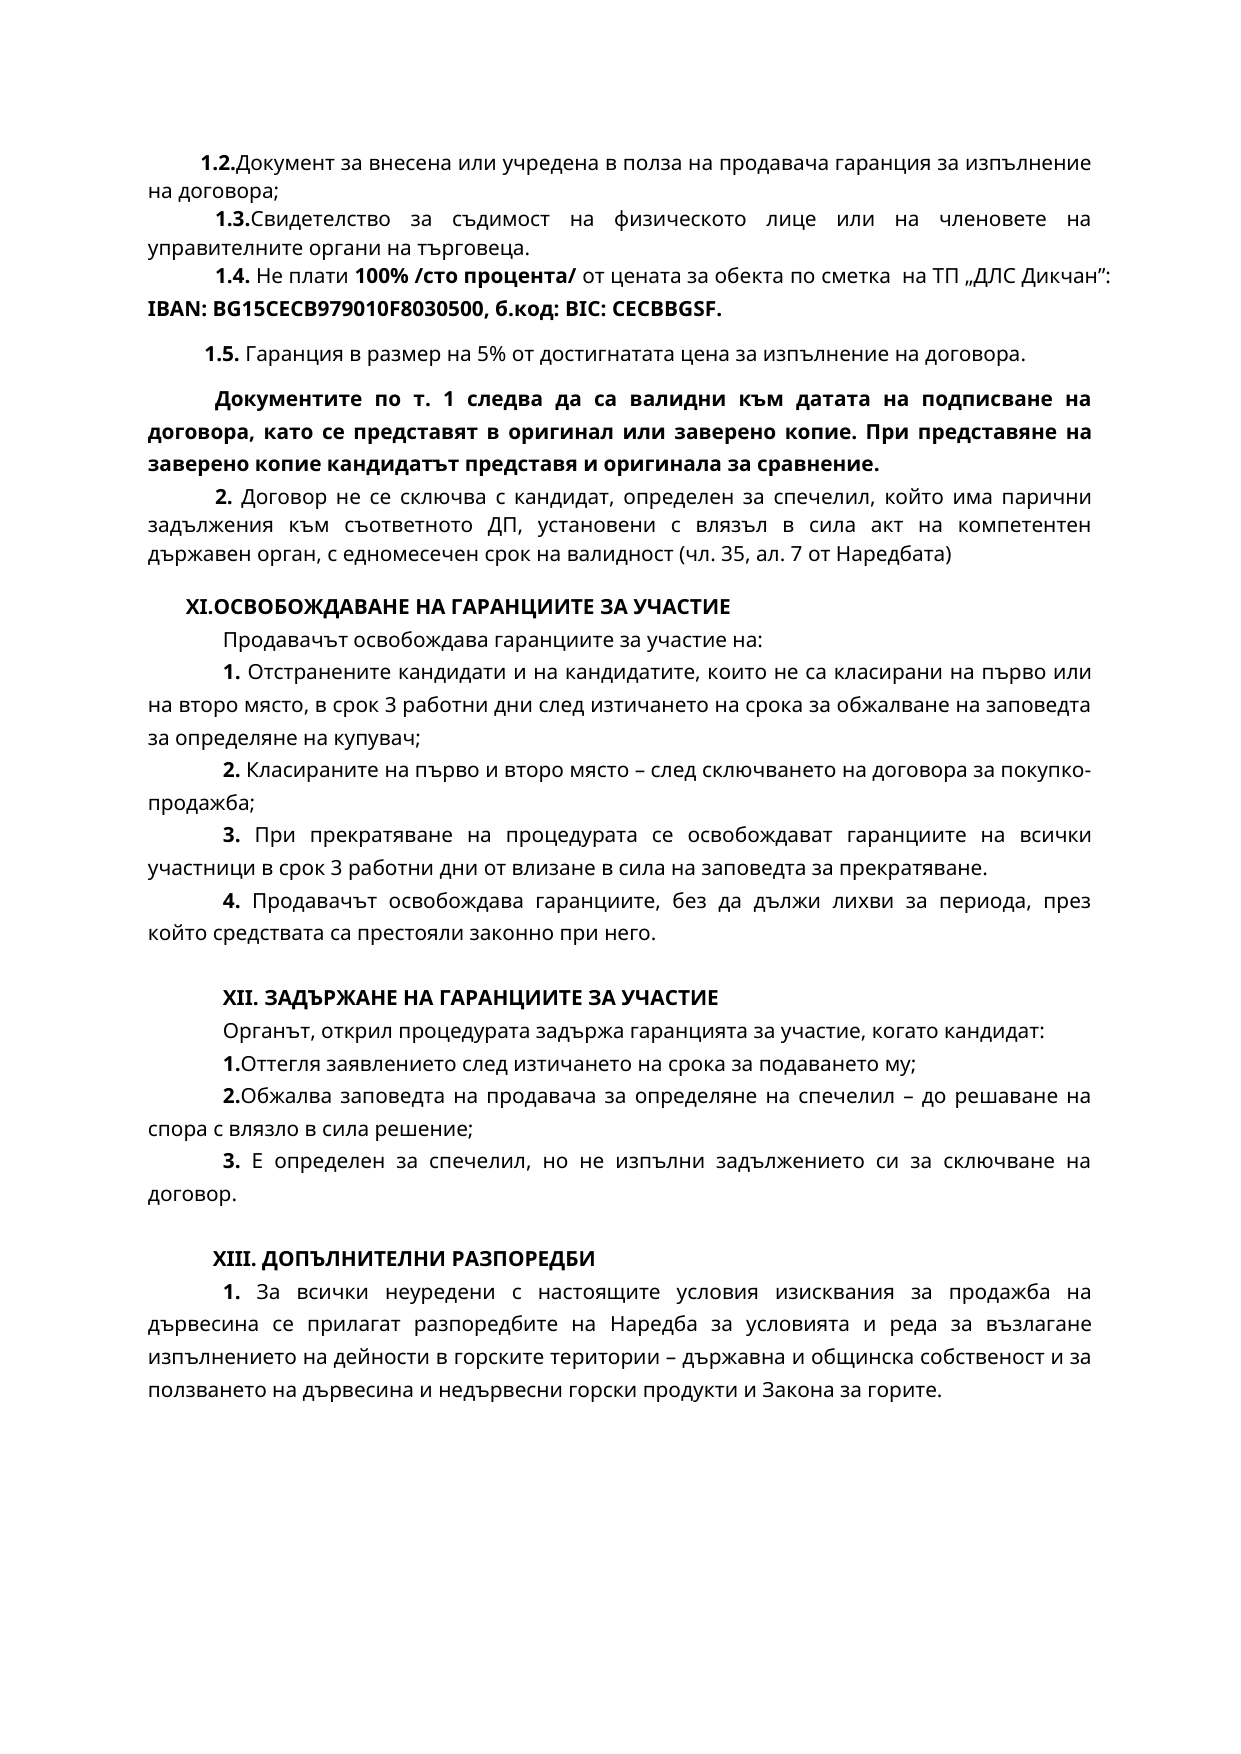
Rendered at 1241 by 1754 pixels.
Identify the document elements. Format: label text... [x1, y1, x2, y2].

text 3. Е определен за спечелил, но не изпълни задължението си за сключване на договор. [148, 1147, 1093, 1208]
text 2.Обжалва заповедта на продавача за определяне на спечелил – до решаване на спора с влязло в сила решение; [148, 1081, 1093, 1142]
text 1.5. Гаранция в размер на 5% от достигнатата цена за изпълнение на договора. [177, 339, 1111, 367]
text 2. Класираните на първо и второ място – след сключването на договора за покупко-продажба; [148, 755, 1093, 816]
text 1. Отстранените кандидати и на кандидатите, които не са класирани на първо или на второ място, в срок 3 работни дни след изтичането на срока за обжалване на заповедта за определяне на купувач; [148, 657, 1093, 751]
text 1. За всички неуредени с настоящите условия изисквания за продажба на дървесина се прилагат разпоредбите на Наредба за условията и реда за възлагане изпълнението на дейности в горските територии – държавна и общинска собственост и за ползването на дървесина и недървесни горски продукти и Закона за горите. [148, 1277, 1093, 1403]
text XІІІ. ДОПЪЛНИТЕЛНИ РАЗПОРЕДБИ [148, 1244, 1093, 1273]
text Документите по т. 1 следва да са валидни към датата на подписване на договора, като се представят в оригинал или заверено копие. При представяне на заверено копие кандидатът представя и оригинала за сравнение. [148, 384, 1093, 478]
text 1.3.Свидетелство за съдимост на физическото лице или на членовете на управителните органи на търговеца. [148, 204, 1093, 261]
text Продавачът освобождава гаранциите за участие на: [223, 625, 1093, 653]
text 4. Продавачът освобождава гаранциите, без да дължи лихви за периода, през който средствата са престояли законно при него. [148, 886, 1093, 947]
subtitle ХІ.ОСВОБОЖДАВАНЕ НА ГАРАНЦИИТЕ ЗА УЧАСТИЕ [148, 592, 1093, 621]
text 3. При прекратяване на процедурата се освобождават гаранциите на всички участници в срок 3 работни дни от влизане в сила на заповедта за прекратяване. [148, 821, 1093, 882]
text 1.2.Документ за внесена или учредена в полза на продавача гаранция за изпълнение на договора; [148, 148, 1093, 204]
text 2. Договор не се сключва с кандидат, определен за спечелил, който има парични задължения към съответното ДП, установени с влязъл в сила акт на компетентен държавен орган, с едномесечен срок на валидност (чл. 35, ал. 7 от Наредбата) [148, 482, 1093, 567]
text ХІІ. ЗАДЪРЖАНЕ НА ГАРАНЦИИТЕ ЗА УЧАСТИЕ [148, 983, 1093, 1012]
text 1.Оттегля заявлението след изтичането на срока за подаването му; [223, 1049, 1093, 1077]
text 1.4. Не плати 100% /сто процента/ от цената за обекта по сметка на ТП „ДЛС Дикчан”: IBAN: BG15CECB979010F8030500, б.код: BIC: CECBBGSF. [148, 261, 1111, 322]
text Органът, открил процедурата задържа гаранцията за участие, когато кандидат: [223, 1016, 1093, 1044]
